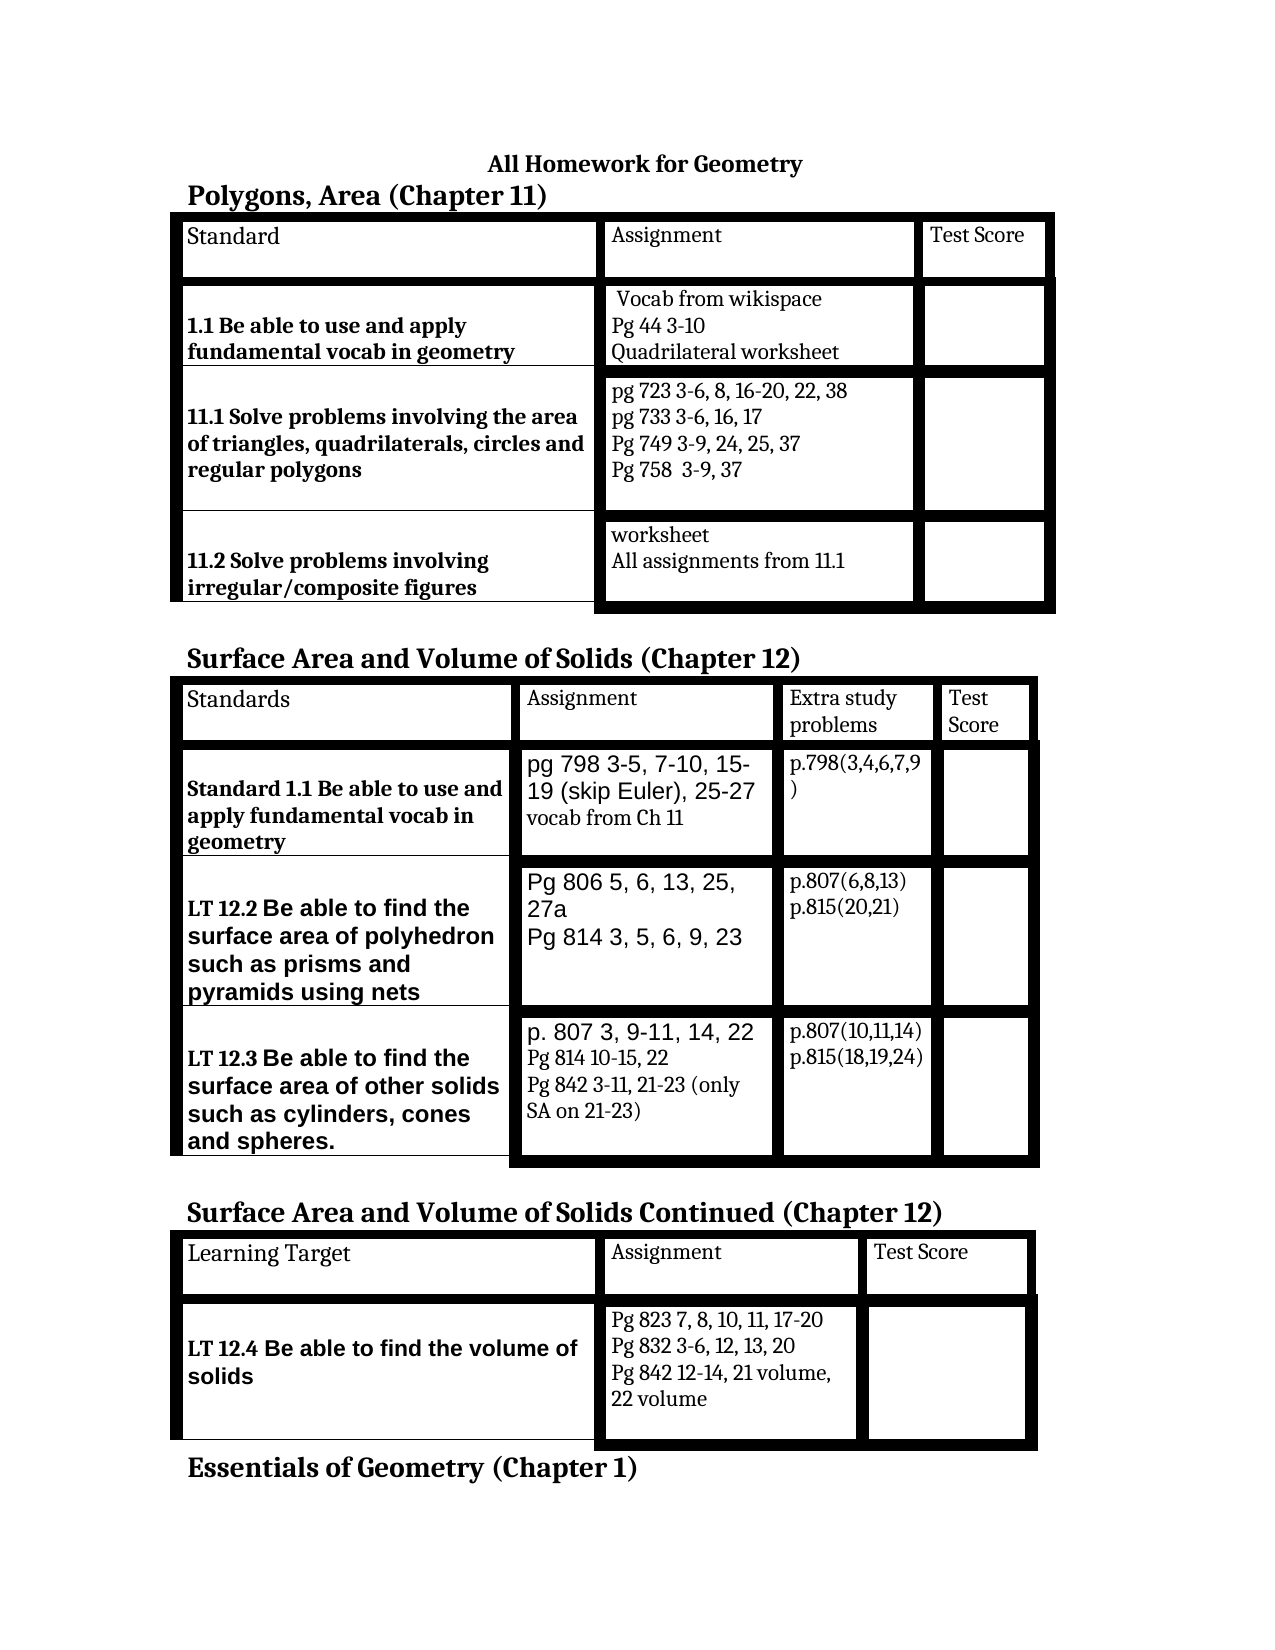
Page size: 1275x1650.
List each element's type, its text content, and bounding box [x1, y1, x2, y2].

table_cell pg 723 3-6, 8, 16-20, 22, 38 pg 733 3-6, 16, 17 Pg 749 3-9, 24, 25, 37 Pg 758 3-9, 37 [606, 378, 913, 509]
table_cell Standard 1.1 Be able to use and apply fundamental vocab in geometry [183, 750, 509, 855]
table_header Learning Target [183, 1239, 595, 1294]
table_cell p. 807 3, 9-11, 14, 22 Pg 814 10-15, 22 Pg 842 3-11, 21-23 (only SA on 21-23) [522, 1018, 772, 1155]
text Polygons, Area (Chapter 11) [187, 179, 1087, 212]
text Surface Area and Volume of Solids Continued (Chapter 12) [187, 1196, 1087, 1230]
table_cell 1.1 Be able to use and apply fundamental vocab in geometry [183, 286, 594, 365]
table_cell LT 12.4 Be able to find the volume of solids [183, 1304, 594, 1438]
table_cell [944, 868, 1028, 1005]
table_header Test Score [867, 1239, 1027, 1294]
table_cell p.807(10,11,14) p.815(18,19,24) [784, 1018, 931, 1155]
table_cell LT 12.3 Be able to find the surface area of other solids such as cylinders, cones and spheres. [183, 1006, 509, 1155]
table_cell [869, 1307, 1025, 1438]
text Surface Area and Volume of Solids (Chapter 12) [187, 642, 1087, 676]
table_cell Pg 806 5, 6, 13, 25, 27a Pg 814 3, 5, 6, 9, 23 [522, 868, 772, 1005]
table_cell p.807(6,8,13) p.815(20,21) [784, 868, 931, 1005]
table_header Extra study problems [783, 685, 933, 740]
table_cell [944, 1018, 1028, 1155]
table_cell Pg 823 7, 8, 10, 11, 17-20 Pg 832 3-6, 12, 13, 20 Pg 842 12-14, 21 volume, 22 volume [606, 1307, 856, 1438]
table_cell [925, 286, 1044, 365]
table_cell [944, 750, 1028, 855]
table_header Assignment [520, 685, 773, 740]
table_cell pg 798 3-5, 7-10, 15-19 (skip Euler), 25-27 vocab from Ch 11 [522, 750, 772, 855]
table_cell worksheet All assignments from 11.1 [606, 522, 913, 601]
table_cell 11.1 Solve problems involving the area of triangles, quadrilaterals, circles and regular polygons [183, 366, 594, 509]
table_cell 11.2 Solve problems involving irregular/composite figures [183, 511, 594, 601]
table_cell p.798(3,4,6,7,9) [784, 750, 931, 855]
table_cell Vocab from wikispace Pg 44 3-10 Quadrilateral worksheet [606, 286, 913, 365]
table_header Test Score [942, 685, 1029, 740]
table_cell [925, 378, 1044, 509]
text Essentials of Geometry (Chapter 1) [187, 1451, 1087, 1484]
table_header Assignment [605, 222, 914, 277]
text All Homework for Geometry [412, 150, 1087, 179]
table_header Assignment [605, 1239, 858, 1294]
table_header Test Score [923, 222, 1045, 277]
table_cell LT 12.2 Be able to find the surface area of polyhedron such as prisms and pyramids using nets [183, 856, 509, 1005]
table_cell [925, 522, 1044, 601]
table_header Standards [183, 685, 511, 740]
table_header Standard [183, 222, 596, 277]
